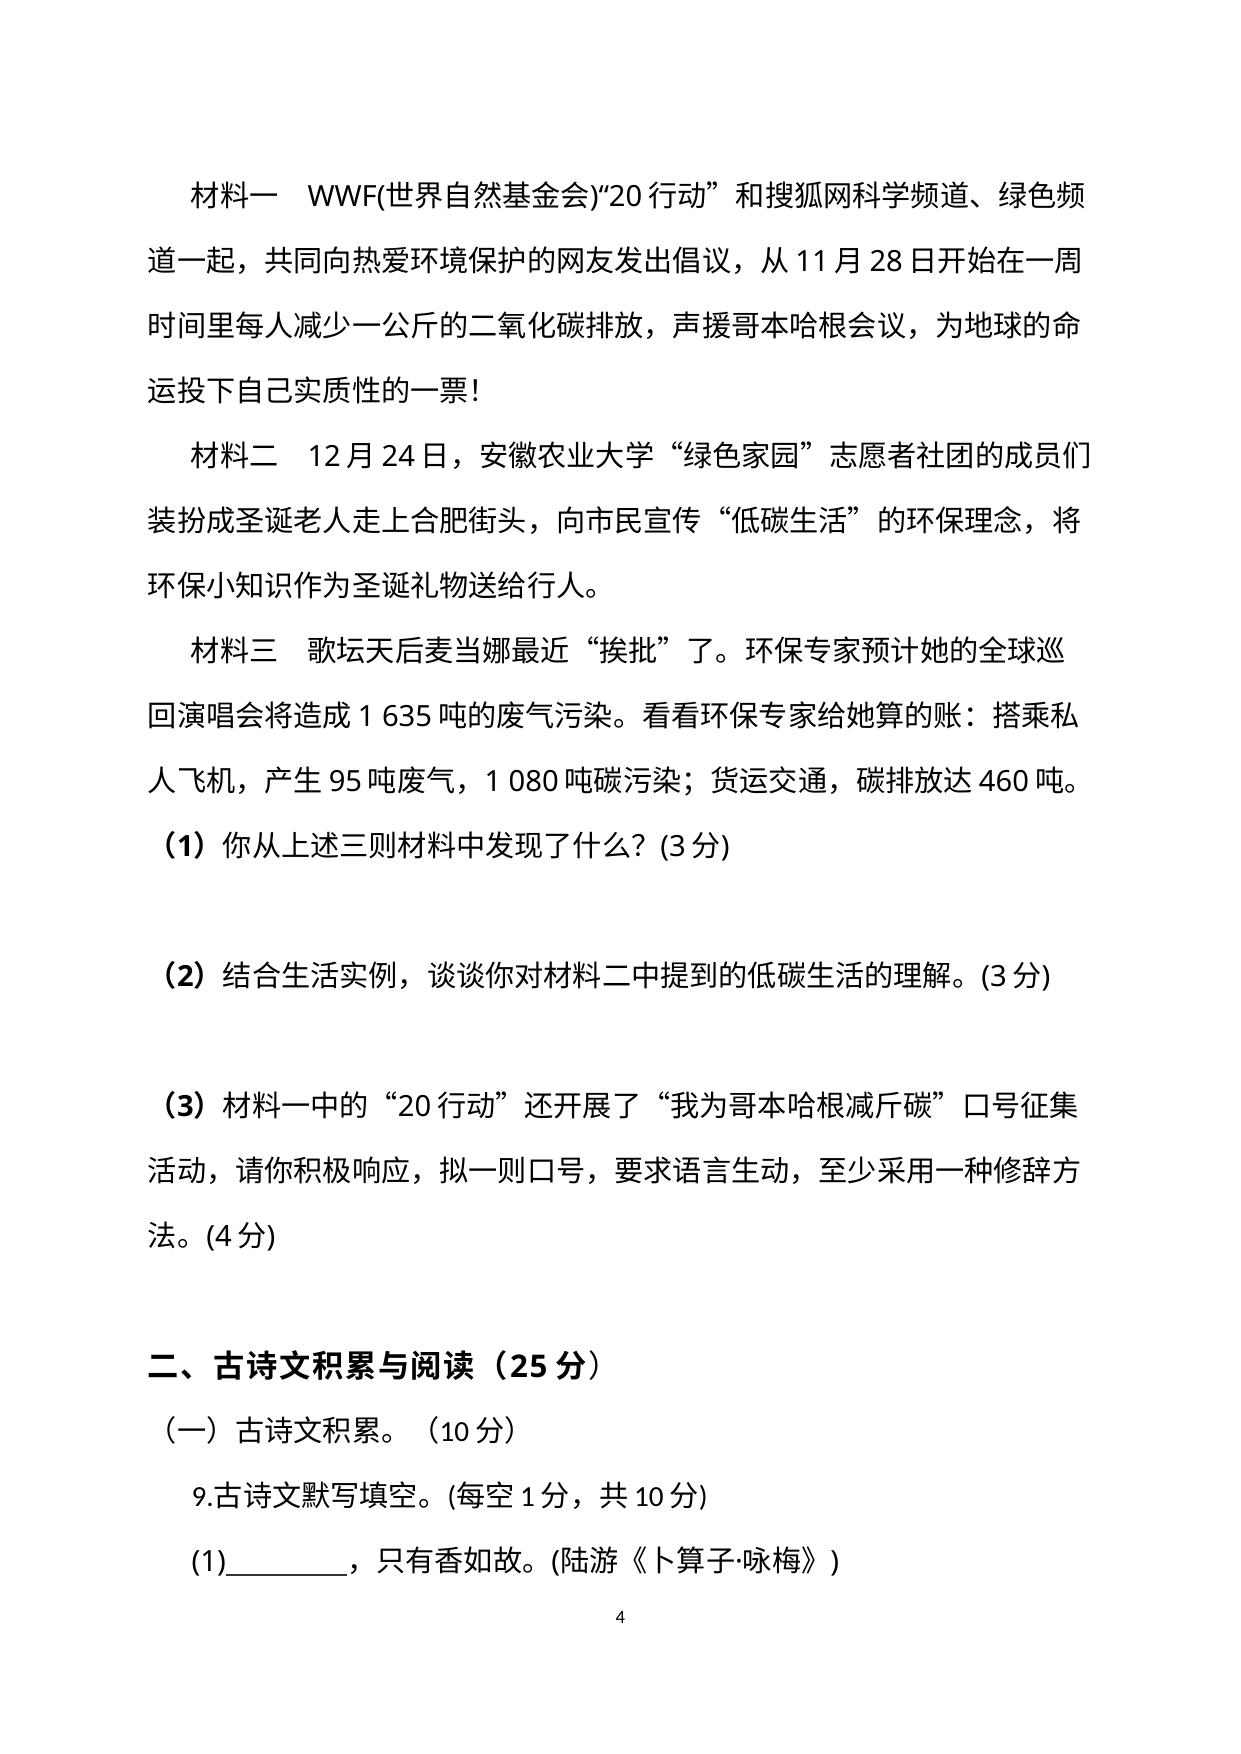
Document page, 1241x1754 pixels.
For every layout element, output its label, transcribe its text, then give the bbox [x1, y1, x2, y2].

text （2）结合生活实例，谈谈你对材料二中提到的低碳生活的理解。(3分) [148, 941, 1092, 1006]
text 二、古诗文积累与阅读（25分） [148, 1331, 1092, 1396]
text （1）你从上述三则材料中发现了什么？(3分) [148, 811, 1092, 876]
text 材料三 歌坛天后麦当娜最近“挨批”了。环保专家预计她的全球巡回演唱会将造成1 635吨的废气污染。看看环保专家给她算的账：搭乘私人飞机，产生95吨废气，1 080吨碳污染；货运交通，碳排放达460吨。 [148, 616, 1092, 811]
text 材料二 12月24日，安徽农业大学“绿色家园”志愿者社团的成员们装扮成圣诞老人走上合肥街头，向市民宣传“低碳生活”的环保理念，将环保小知识作为圣诞礼物送给行人。 [148, 421, 1092, 616]
text 9.古诗文默写填空。(每空1分，共10分) [148, 1461, 1092, 1526]
text （一）古诗文积累。（10分） [148, 1396, 1092, 1461]
text （3）材料一中的“20行动”还开展了“我为哥本哈根减斤碳”口号征集活动，请你积极响应，拟一则口号，要求语言生动，至少采用一种修辞方法。(4分) [148, 1071, 1092, 1266]
text (1) ，只有香如故。(陆游《卜算子·咏梅》) [148, 1526, 1092, 1591]
text 材料一 WWF(世界自然基金会)“20行动”和搜狐网科学频道、绿色频道一起，共同向热爱环境保护的网友发出倡议，从11月28日开始在一周时间里每人减少一公斤的二氧化碳排放，声援哥本哈根会议，为地球的命运投下自己实质性的一票！ [148, 161, 1092, 421]
